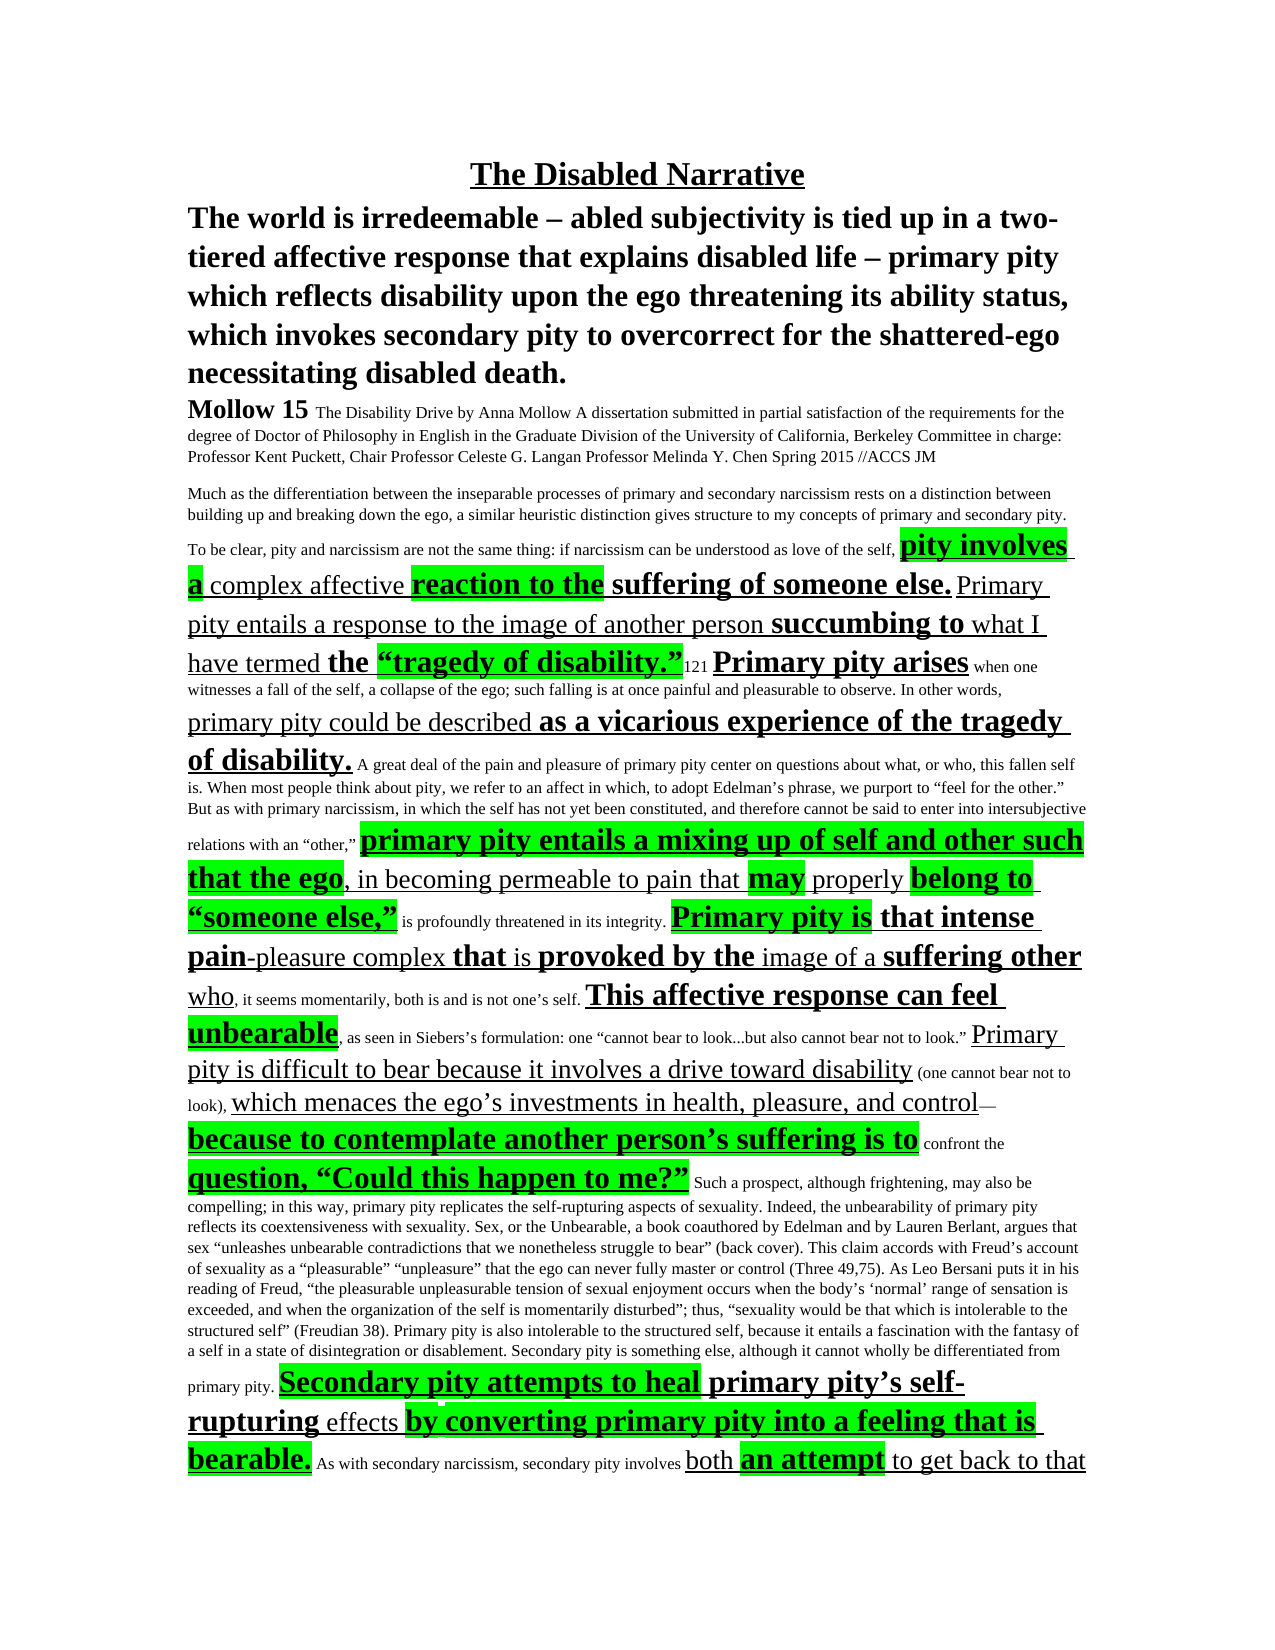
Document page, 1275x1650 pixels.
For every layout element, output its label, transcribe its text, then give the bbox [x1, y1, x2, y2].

subtitle The Disabled Narrative [187, 154, 1087, 192]
subtitle The world is irredeemable – abled subjectivity is tied up in a two-tiered affective response that explains disabled life – primary pity which reflects disability upon the ego threatening its ability status, which invokes secondary pity to overcorrect for the shattered-ego necessitating disabled death. [187, 200, 1087, 391]
text Mollow 15 The Disability Drive by Anna Mollow A dissertation submitted in partial satisfaction of the requirements for the degree of Doctor of Philosophy in English in the Graduate Division of the University of California, Berkeley Committee in charge: Professor Kent Puckett, Chair Professor Celeste G. Langan Professor Melinda Y. Chen Spring 2015 //ACCS JM [187, 393, 1087, 466]
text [187, 484, 1087, 1476]
